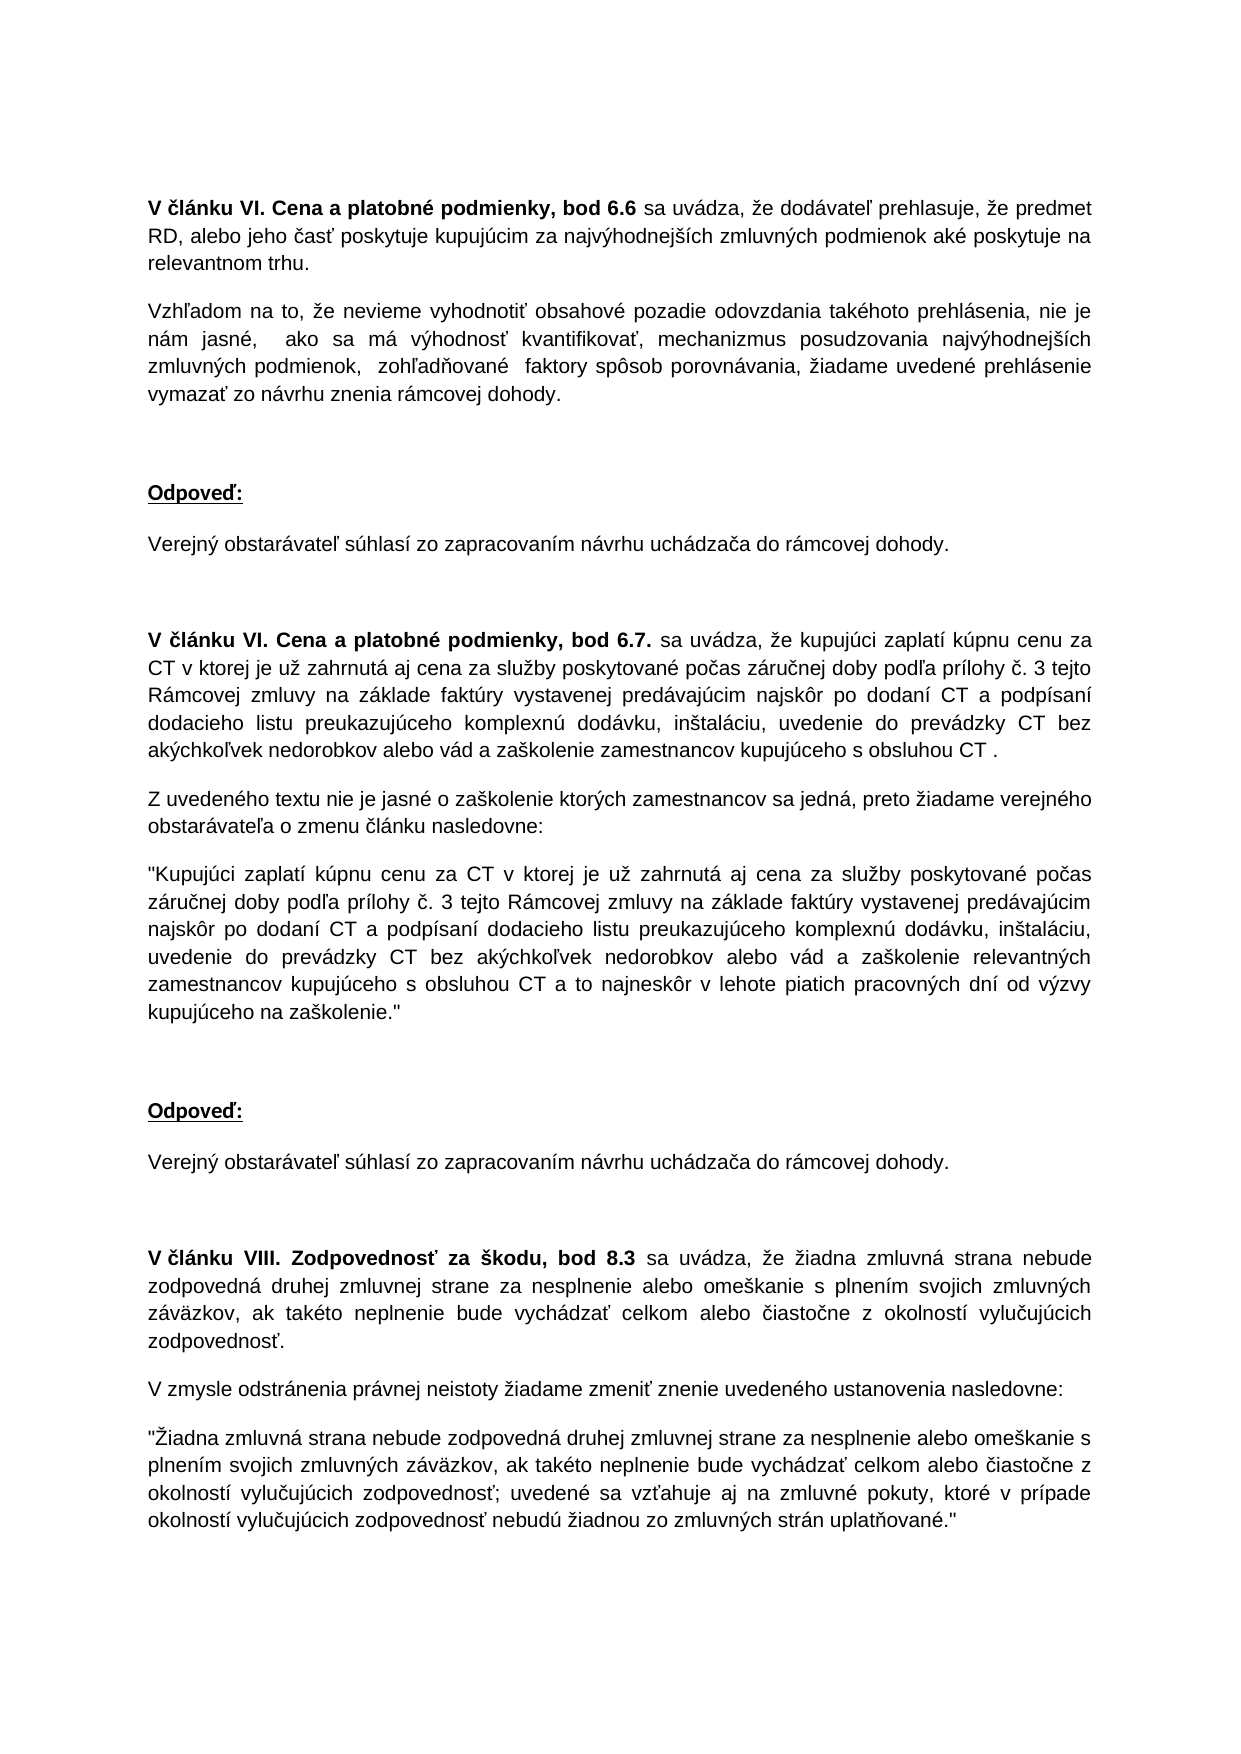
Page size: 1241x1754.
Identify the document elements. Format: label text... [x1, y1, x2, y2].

text Verejný obstarávateľ súhlasí zo zapracovaním návrhu uchádzača do rámcovej dohody. [148, 1149, 1093, 1173]
text Verejný obstarávateľ súhlasí zo zapracovaním návrhu uchádzača do rámcovej dohody. [148, 531, 1093, 555]
text V článku VIII. Zodpovednosť za škodu, bod 8.3 sa uvádza, že žiadna zmluvná strana nebude zodpovedná druhej zmluvnej strane za nesplnenie alebo omeškanie s plnením svojich zmluvných záväzkov, ak takéto neplnenie bude vychádzať celkom alebo čiastočne z okolností vylučujúcich zodpovednosť. [148, 1246, 1093, 1353]
text "Žiadna zmluvná strana nebude zodpovedná druhej zmluvnej strane za nesplnenie alebo omeškanie s plnením svojich zmluvných záväzkov, ak takéto neplnenie bude vychádzať celkom alebo čiastočne z okolností vylučujúcich zodpovednosť; uvedené sa vzťahuje aj na zmluvné pokuty, ktoré v prípade okolností vylučujúcich zodpovednosť nebudú žiadnou zo zmluvných strán uplatňované." [148, 1425, 1093, 1532]
text Z uvedeného textu nie je jasné o zaškolenie ktorých zamestnancov sa jedná, preto žiadame verejného obstarávateľa o zmenu článku nasledovne: [148, 786, 1093, 838]
text Vzhľadom na to, že nevieme vyhodnotiť obsahové pozadie odovzdania takéhoto prehlásenia, nie je nám jasné, ako sa má výhodnosť kvantifikovať, mechanizmus posudzovania najvýhodnejších zmluvných podmienok, zohľadňované faktory spôsob porovnávania, žiadame uvedené prehlásenie vymazať zo návrhu znenia rámcovej dohody. [148, 299, 1093, 406]
text "Kupujúci zaplatí kúpnu cenu za CT v ktorej je už zahrnutá aj cena za služby poskytované počas záručnej doby podľa prílohy č. 3 tejto Rámcovej zmluvy na základe faktúry vystavenej predávajúcim najskôr po dodaní CT a podpísaní dodacieho listu preukazujúceho komplexnú dodávku, inštaláciu, uvedenie do prevádzky CT bez akýchkoľvek nedorobkov alebo vád a zaškolenie relevantných zamestnancov kupujúceho s obsluhou CT a to najneskôr v lehote piatich pracovných dní od výzvy kupujúceho na zaškolenie." [148, 862, 1093, 1024]
text Odpoveď: [148, 478, 1093, 506]
text V článku VI. Cena a platobné podmienky, bod 6.6 sa uvádza, že dodávateľ prehlasuje, že predmet RD, alebo jeho časť poskytuje kupujúcim za najvýhodnejších zmluvných podmienok aké poskytuje na relevantnom trhu. [148, 196, 1093, 275]
text V zmysle odstránenia právnej neistoty žiadame zmeniť znenie uvedeného ustanovenia nasledovne: [148, 1377, 1093, 1401]
text Odpoveď: [148, 1096, 1093, 1124]
text V článku VI. Cena a platobné podmienky, bod 6.7. sa uvádza, že kupujúci zaplatí kúpnu cenu za CT v ktorej je už zahrnutá aj cena za služby poskytované počas záručnej doby podľa prílohy č. 3 tejto Rámcovej zmluvy na základe faktúry vystavenej predávajúcim najskôr po dodaní CT a podpísaní dodacieho listu preukazujúceho komplexnú dodávku, inštaláciu, uvedenie do prevádzky CT bez akýchkoľvek nedorobkov alebo vád a zaškolenie zamestnancov kupujúceho s obsluhou CT . [148, 628, 1093, 762]
